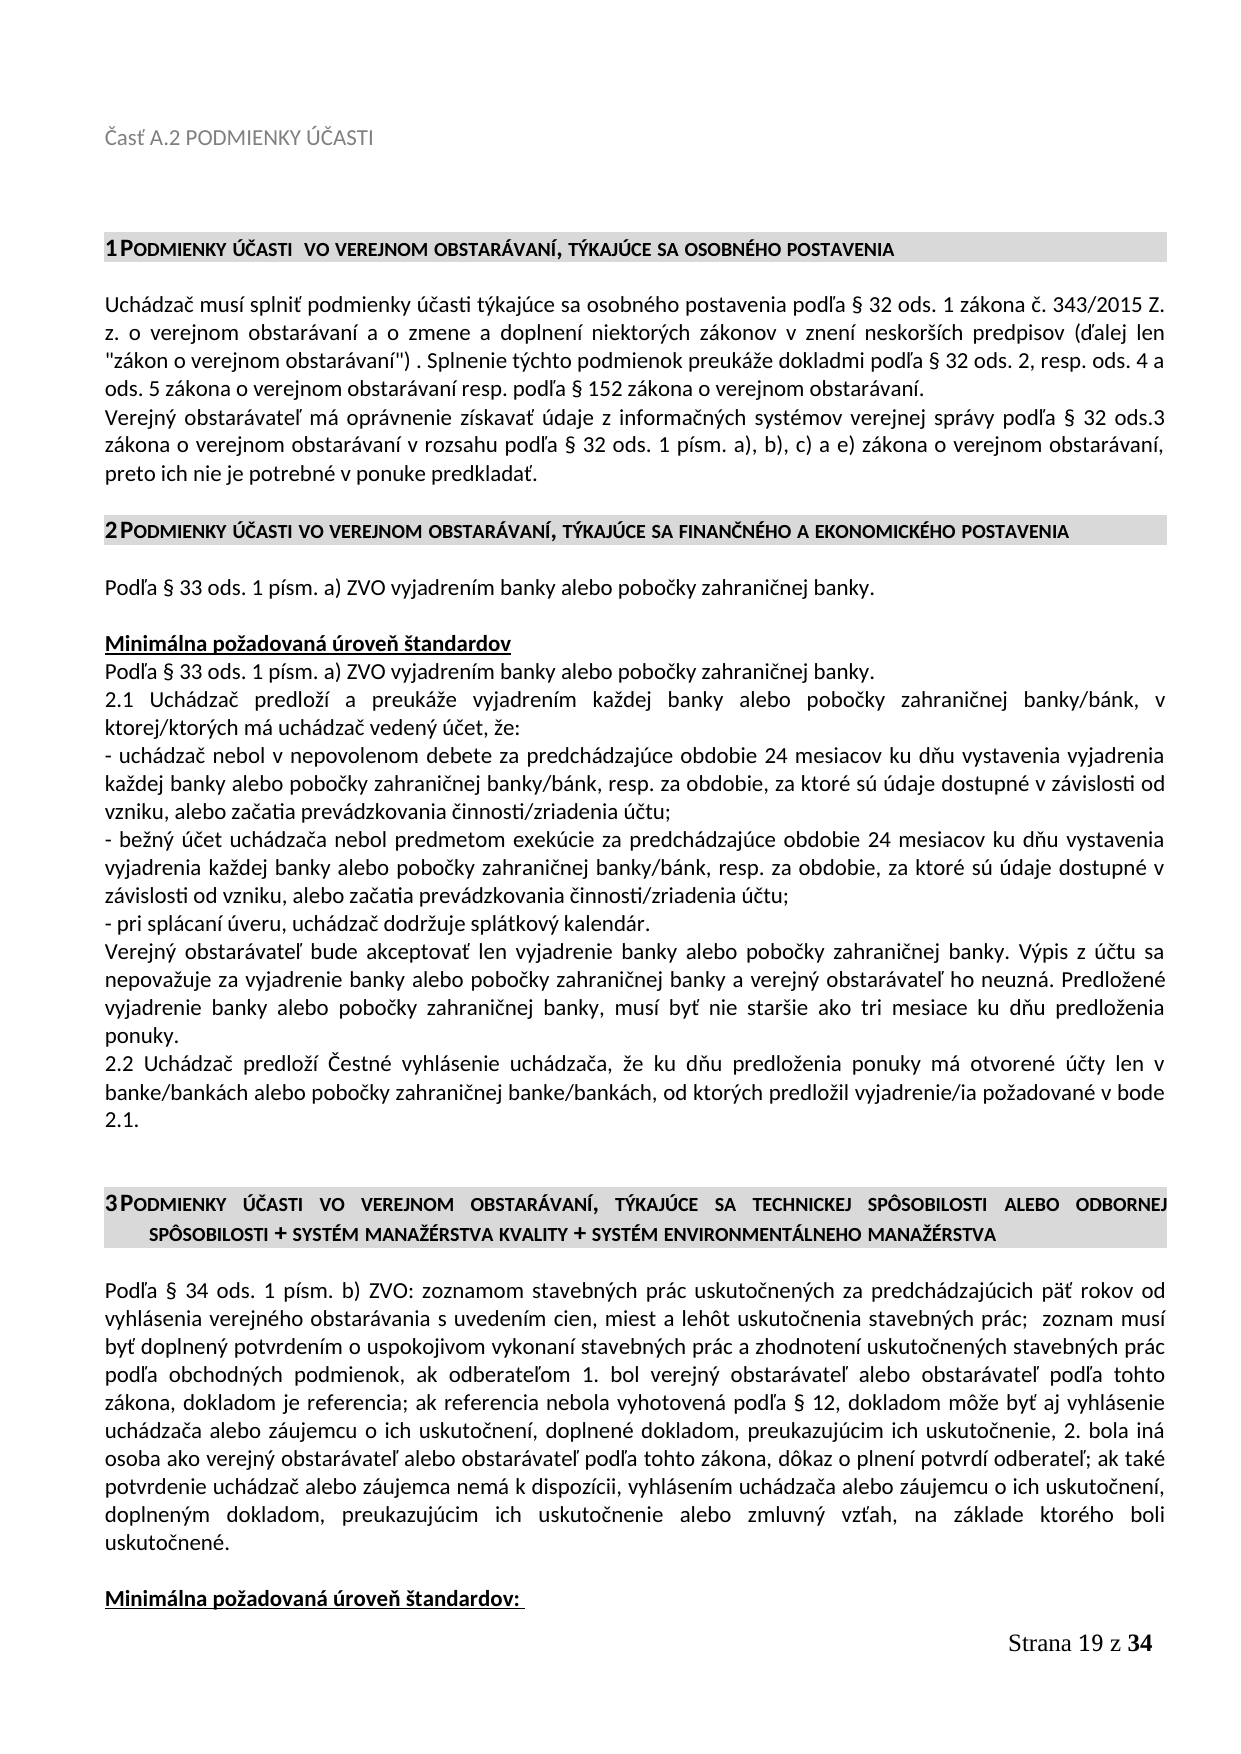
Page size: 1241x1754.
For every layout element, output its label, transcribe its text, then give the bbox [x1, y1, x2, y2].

text Uchádzač musí splniť podmienky účasti týkajúce sa osobného postavenia podľa § 32 ods. 1 zákona č. 343/2015 Z. z. o verejnom obstarávaní a o zmene a doplnení niektorých zákonov v znení neskorších predpisov (ďalej len "zákon o verejnom obstarávaní") . Splnenie týchto podmienok preukáže dokladmi podľa § 32 ods. 2, resp. ods. 4 a ods. 5 zákona o verejnom obstarávaní resp. podľa § 152 zákona o verejnom obstarávaní. [104, 291, 1167, 403]
text 2.2 Uchádzač predloží Čestné vyhlásenie uchádzača, že ku dňu predloženia ponuky má otvorené účty len v banke/bankách alebo pobočky zahraničnej banke/bankách, od ktorých predložil vyjadrenie/ia požadované v bode 2.1. [104, 1049, 1167, 1134]
list Podmienky účasti vo verejnom obstarávaní, týkajúce sa finančného a ekonomického postavenia [104, 515, 1167, 545]
text Verejný obstarávateľ bude akceptovať len vyjadrenie banky alebo pobočky zahraničnej banky. Výpis z účtu sa nepovažuje za vyjadrenie banky alebo pobočky zahraničnej banky a verejný obstarávateľ ho neuzná. Predložené vyjadrenie banky alebo pobočky zahraničnej banky, musí byť nie staršie ako tri mesiace ku dňu predloženia ponuky. [104, 937, 1167, 1049]
text Časť A.2 PODMIENKY ÚČASTI [104, 123, 1151, 151]
text Minimálna požadovaná úroveň štandardov: [75, 1584, 1167, 1612]
text Verejný obstarávateľ má oprávnenie získavať údaje z informačných systémov verejnej správy podľa § 32 ods.3 zákona o verejnom obstarávaní v rozsahu podľa § 32 ods. 1 písm. a), b), c) a e) zákona o verejnom obstarávaní, preto ich nie je potrebné v ponuke predkladať. [104, 403, 1167, 487]
list Podmienky účasti vo verejnom obstarávaní, týkajúce sa osobného postavenia [104, 232, 1167, 262]
text - bežný účet uchádzača nebol predmetom exekúcie za predchádzajúce obdobie 24 mesiacov ku dňu vystavenia vyjadrenia každej banky alebo pobočky zahraničnej banky/bánk, resp. za obdobie, za ktoré sú údaje dostupné v závislosti od vzniku, alebo začatia prevádzkovania činnosti/zriadenia účtu; [104, 825, 1167, 909]
text Minimálna požadovaná úroveň štandardov [104, 629, 1167, 657]
text - pri splácaní úveru, uchádzač dodržuje splátkový kalendár. [104, 909, 1167, 937]
text Podľa § 33 ods. 1 písm. a) ZVO vyjadrením banky alebo pobočky zahraničnej banky. [75, 657, 1167, 685]
text Podľa § 34 ods. 1 písm. b) ZVO: zoznamom stavebných prác uskutočnených za predchádzajúcich päť rokov od vyhlásenia verejného obstarávania s uvedením cien, miest a lehôt uskutočnenia stavebných prác; zoznam musí byť doplnený potvrdením o uspokojivom vykonaní stavebných prác a zhodnotení uskutočnených stavebných prác podľa obchodných podmienok, ak odberateľom 1. bol verejný obstarávateľ alebo obstarávateľ podľa tohto zákona, dokladom je referencia; ak referencia nebola vyhotovená podľa § 12, dokladom môže byť aj vyhlásenie uchádzača alebo záujemcu o ich uskutočnení, doplnené dokladom, preukazujúcim ich uskutočnenie, 2. bola iná osoba ako verejný obstarávateľ alebo obstarávateľ podľa tohto zákona, dôkaz o plnení potvrdí odberateľ; ak také potvrdenie uchádzač alebo záujemca nemá k dispozícii, vyhlásením uchádzača alebo záujemcu o ich uskutočnení, doplneným dokladom, preukazujúcim ich uskutočnenie alebo zmluvný vzťah, na základe ktorého boli uskutočnené. [104, 1276, 1167, 1556]
text 2.1 Uchádzač predloží a preukáže vyjadrením každej banky alebo pobočky zahraničnej banky/bánk, v ktorej/ktorých má uchádzač vedený účet, že: [104, 685, 1167, 741]
list Podmienky účasti vo verejnom obstarávaní, týkajúce sa technickej spôsobilosti alebo odbornej spôsobilosti + systém manažérstva kvality + systém environmentálneho manažérstva [104, 1187, 1167, 1248]
text - uchádzač nebol v nepovolenom debete za predchádzajúce obdobie 24 mesiacov ku dňu vystavenia vyjadrenia každej banky alebo pobočky zahraničnej banky/bánk, resp. za obdobie, za ktoré sú údaje dostupné v závislosti od vzniku, alebo začatia prevádzkovania činnosti/zriadenia účtu; [104, 741, 1167, 825]
text Podľa § 33 ods. 1 písm. a) ZVO vyjadrením banky alebo pobočky zahraničnej banky. [104, 573, 1167, 601]
